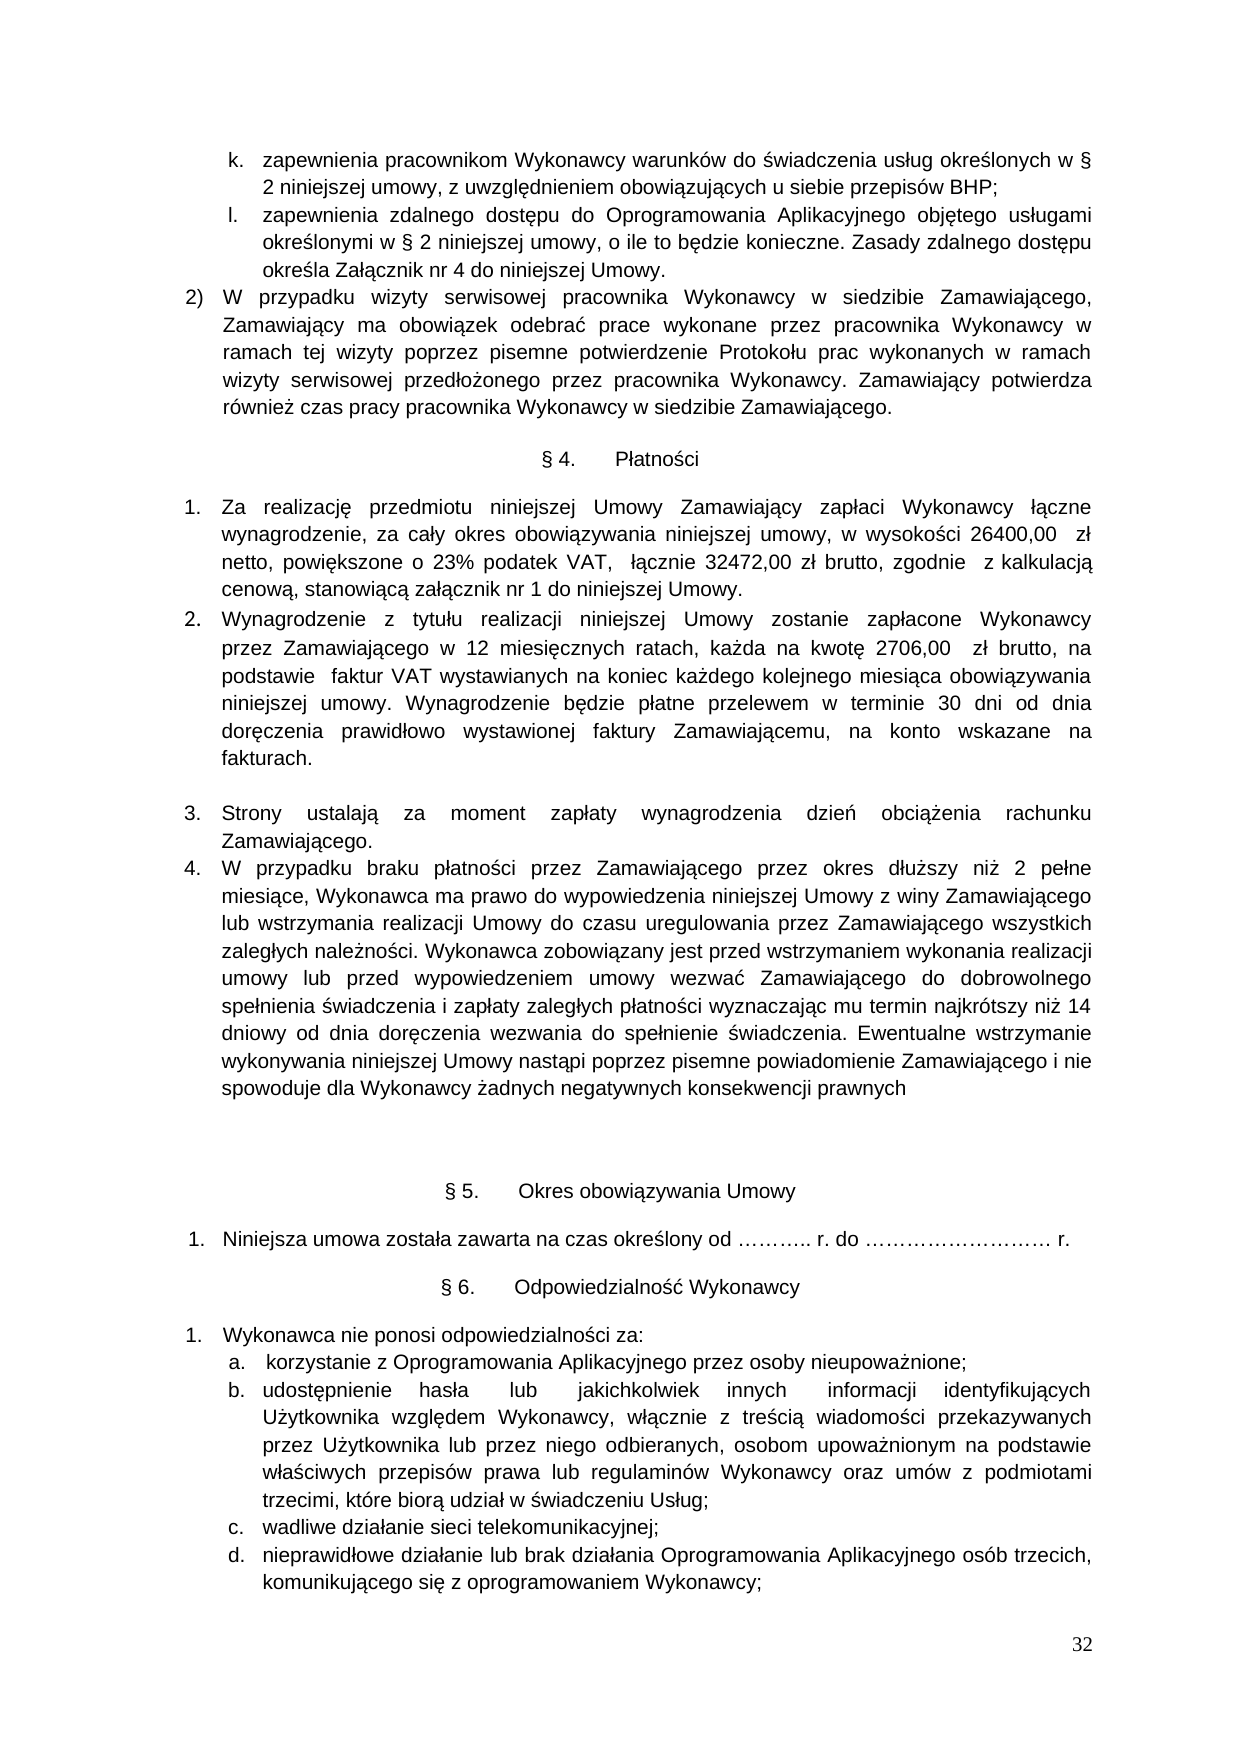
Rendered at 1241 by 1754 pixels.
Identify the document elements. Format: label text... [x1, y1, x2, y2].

list zapewnienia zdalnego dostępu do Oprogramowania Aplikacyjnego objętego usługami określonymi w § 2 niniejszej umowy, o ile to będzie konieczne. Zasady zdalnego dostępu określa Załącznik nr 4 do niniejszej Umowy. [228, 203, 1093, 282]
list zapewnienia pracownikom Wykonawcy warunków do świadczenia usług określonych w § 2 niniejszej umowy, z uwzględnieniem obowiązujących u siebie przepisów BHP; [228, 148, 1093, 199]
list Za realizację przedmiotu niniejszej Umowy Zamawiający zapłaci Wykonawcy łączne wynagrodzenie, za cały okres obowiązywania niniejszej umowy, w wysokości 26400,00 zł netto, powiększone o 23% podatek VAT, łącznie 32472,00 zł brutto, zgodnie z kalkulacją cenową, stanowiącą załącznik nr 1 do niniejszej Umowy. [184, 494, 1093, 601]
text § 4. Płatności [148, 447, 1093, 471]
list Wynagrodzenie z tytułu realizacji niniejszej Umowy zostanie zapłacone Wykonawcy przez Zamawiającego w 12 miesięcznych ratach, każda na kwotę 2706,00 zł brutto, na podstawie faktur VAT wystawianych na koniec każdego kolejnego miesiąca obowiązywania niniejszej umowy. Wynagrodzenie będzie płatne przelewem w terminie 30 dni od dnia doręczenia prawidłowo wystawionej faktury Zamawiającemu, na konto wskazane na fakturach. [184, 604, 1093, 770]
list Wykonawca nie ponosi odpowiedzialności za: [185, 1323, 1093, 1347]
list wadliwe działanie sieci telekomunikacyjnej; [228, 1515, 1093, 1539]
list Strony ustalają za moment zapłaty wynagrodzenia dzień obciążenia rachunku Zamawiającego. [184, 801, 1093, 852]
list W przypadku wizyty serwisowej pracownika Wykonawcy w siedzibie Zamawiającego, Zamawiający ma obowiązek odebrać prace wykonane przez pracownika Wykonawcy w ramach tej wizyty poprzez pisemne potwierdzenie Protokołu prac wykonanych w ramach wizyty serwisowej przedłożonego przez pracownika Wykonawcy. Zamawiający potwierdza również czas pracy pracownika Wykonawcy w siedzibie Zamawiającego. [185, 285, 1093, 419]
list nieprawidłowe działanie lub brak działania Oprogramowania Aplikacyjnego osób trzecich, komunikującego się z oprogramowaniem Wykonawcy; [228, 1543, 1093, 1594]
list W przypadku braku płatności przez Zamawiającego przez okres dłuższy niż 2 pełne miesiące, Wykonawca ma prawo do wypowiedzenia niniejszej Umowy z winy Zamawiającego lub wstrzymania realizacji Umowy do czasu uregulowania przez Zamawiającego wszystkich zaległych należności. Wykonawca zobowiązany jest przed wstrzymaniem wykonania realizacji umowy lub przed wypowiedzeniem umowy wezwać Zamawiającego do dobrowolnego spełnienia świadczenia i zapłaty zaległych płatności wyznaczając mu termin najkrótszy niż 14 dniowy od dnia doręczenia wezwania do spełnienie świadczenia. Ewentualne wstrzymanie wykonywania niniejszej Umowy nastąpi poprzez pisemne powiadomienie Zamawiającego i nie spowoduje dla Wykonawcy żadnych negatywnych konsekwencji prawnych [184, 856, 1093, 1100]
list udostępnienie hasła lub jakichkolwiek innych informacji identyfikujących Użytkownika względem Wykonawcy, włącznie z treścią wiadomości przekazywanych przez Użytkownika lub przez niego odbieranych, osobom upoważnionym na podstawie właściwych przepisów prawa lub regulaminów Wykonawcy oraz umów z podmiotami trzecimi, które biorą udział w świadczeniu Usług; [228, 1378, 1093, 1512]
text § 6. Odpowiedzialność Wykonawcy [148, 1275, 1093, 1299]
text 1. Niniejsza umowa została zawarta na czas określony od ……….. r. do ……………………… r. [182, 1227, 1093, 1251]
list korzystanie z Oprogramowania Aplikacyjnego przez osoby nieupoważnione; [228, 1350, 1093, 1374]
text § 5. Okres obowiązywania Umowy [148, 1179, 1093, 1203]
